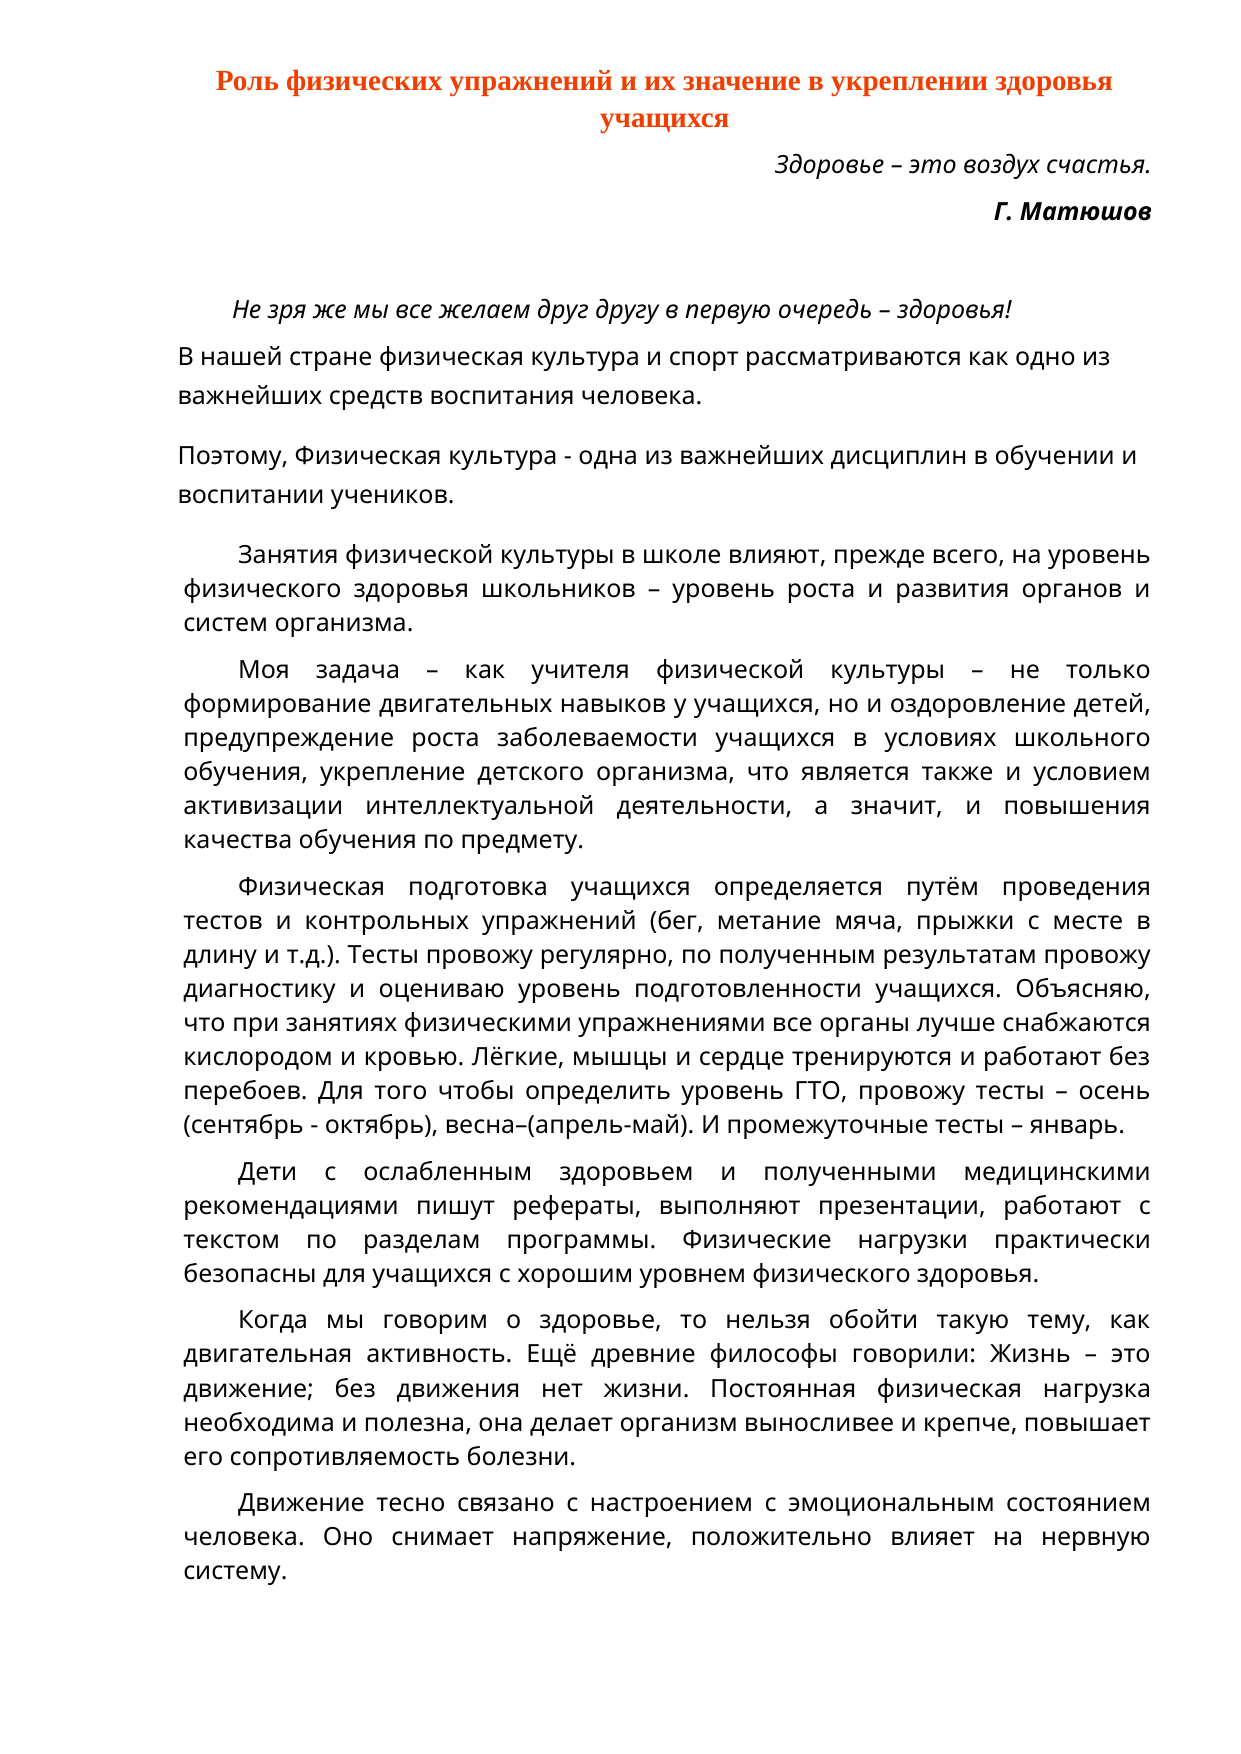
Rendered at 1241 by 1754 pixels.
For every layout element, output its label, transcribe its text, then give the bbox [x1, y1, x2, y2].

text Здоровье – это воздух счастья. [177, 147, 1152, 181]
text Дети с ослабленным здоровьем и полученными медицинскими рекомендациями пишут рефераты, выполняют презентации, работают с текстом по разделам программы. Физические нагрузки практически безопасны для учащихся с хорошим уровнем физического здоровья. [183, 1153, 1152, 1289]
text Когда мы говорим о здоровье, то нельзя обойти такую тему, как двигательная активность. Ещё древние философы говорили: Жизнь – это движение; без движения нет жизни. Постоянная физическая нагрузка необходима и полезна, она делает организм выносливее и крепче, повышает его сопротивляемость болезни. [183, 1302, 1152, 1472]
text Движение тесно связано с настроением с эмоциональным состоянием человека. Оно снимает напряжение, положительно влияет на нервную систему. [183, 1485, 1152, 1587]
text Не зря же мы все желаем друг другу в первую очередь – здоровья! [177, 292, 1152, 326]
text Моя задача – как учителя физической культуры – не только формирование двигательных навыков у учащихся, но и оздоровление детей, предупреждение роста заболеваемости учащихся в условиях школьного обучения, укрепление детского организма, что является также и условием активизации интеллектуальной деятельности, а значит, и повышения качества обучения по предмету. [183, 651, 1152, 856]
text Физическая подготовка учащихся определяется путём проведения тестов и контрольных упражнений (бег, метание мяча, прыжки с месте в длину и т.д.). Тесты провожу регулярно, по полученным результатам провожу диагностику и оцениваю уровень подготовленности учащихся. Объясняю, что при занятиях физическими упражнениями все органы лучше снабжаются кислородом и кровью. Лёгкие, мышцы и сердце тренируются и работают без перебоев. Для того чтобы определить уровень ГТО, провожу тесты – осень (сентябрь - октябрь), весна–(апрель-май). И промежуточные тесты – январь. [183, 868, 1152, 1141]
text Поэтому, Физическая культура - одна из важнейших дисциплин в обучении и воспитании учеников. [177, 438, 1152, 511]
text Роль физических упражнений и их значение в укреплении здоровья учащихся [177, 59, 1152, 134]
text Занятия физической культуры в школе влияют, прежде всего, на уровень физического здоровья школьников – уровень роста и развития органов и систем организма. [183, 537, 1152, 639]
text В нашей стране физическая культура и спорт рассматриваются как одно из важнейших средств воспитания человека. [177, 338, 1152, 412]
text Г. Матюшов [177, 193, 1152, 227]
